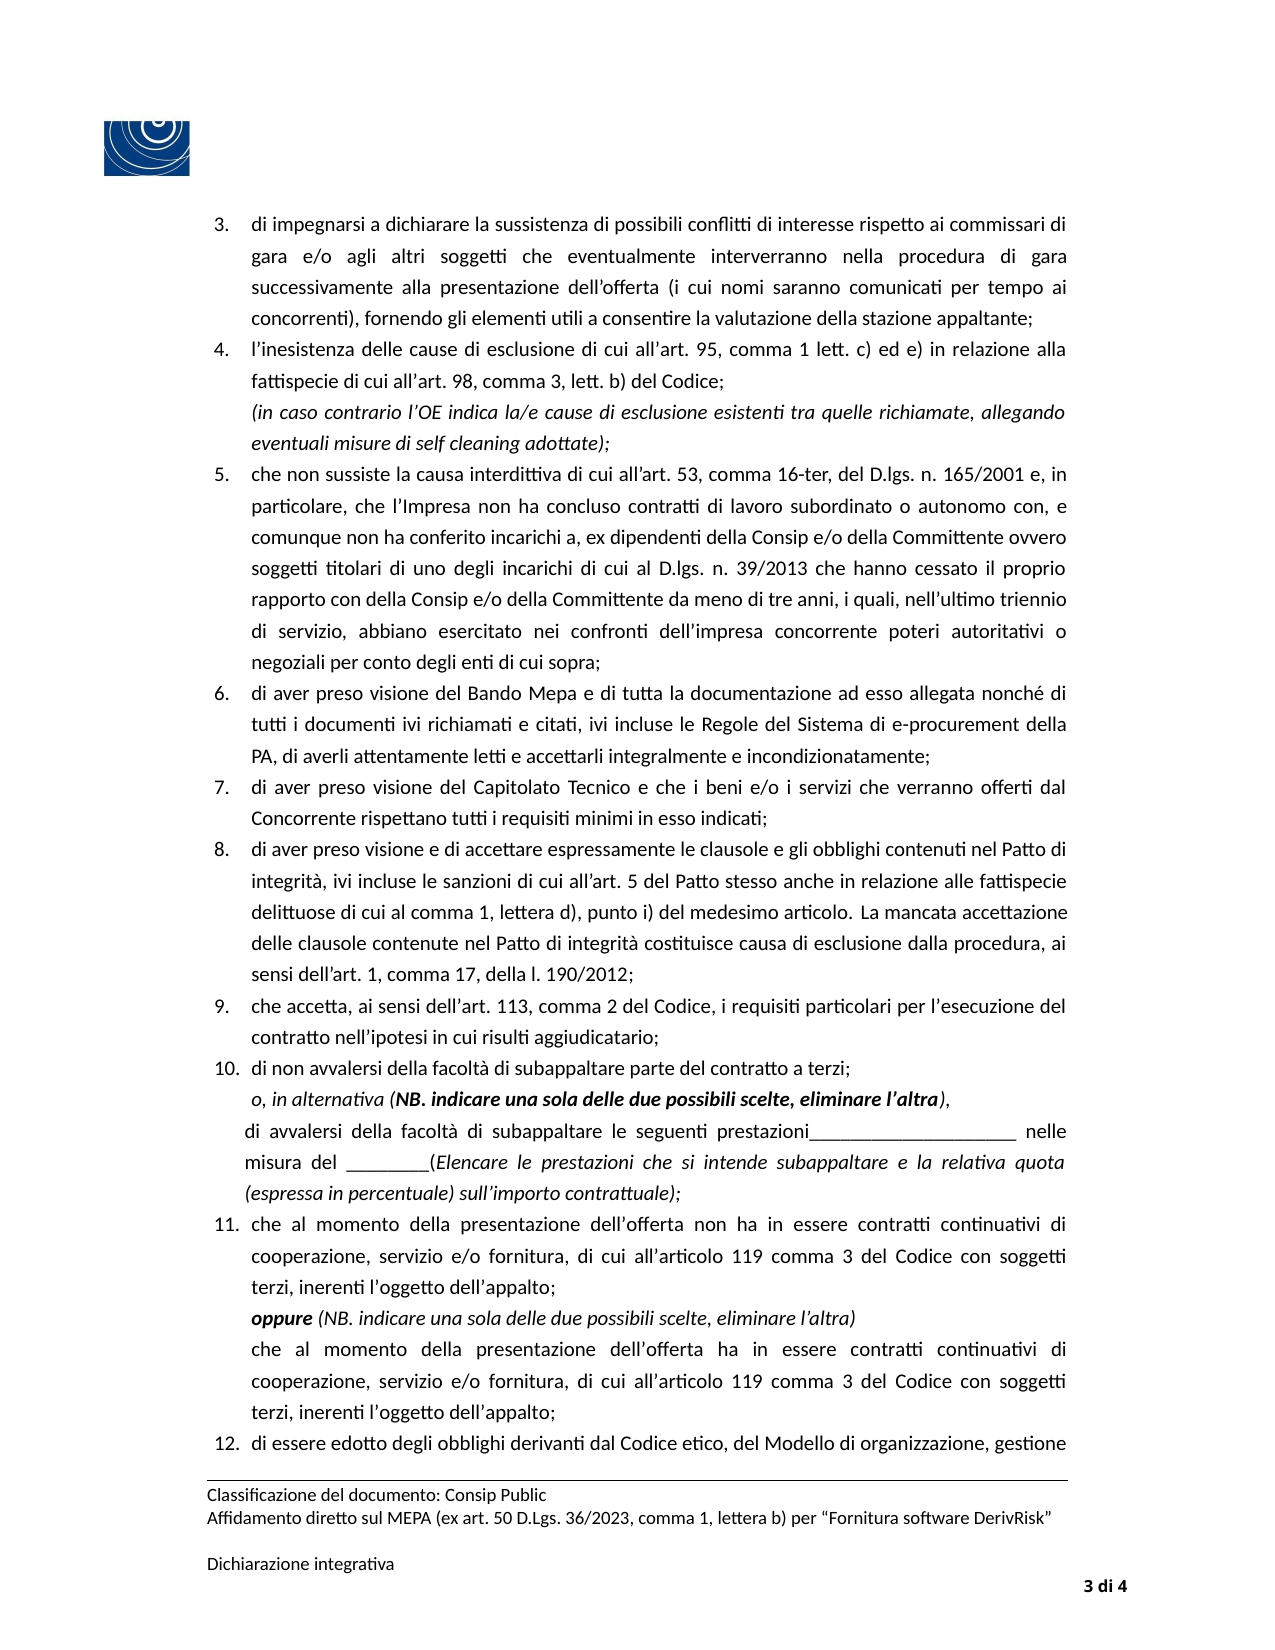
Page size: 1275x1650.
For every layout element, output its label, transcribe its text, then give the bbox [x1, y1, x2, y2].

list che al momento della presentazione dell’offerta ha in essere contratti continuativi di cooperazione, servizio e/o fornitura, di cui all’articolo 119 comma 3 del Codice con soggetti terzi, inerenti l’oggetto dell’appalto; [251, 1332, 1068, 1426]
list o, in alternativa (NB. indicare una sola delle due possibili scelte, eliminare l’altra), [251, 1082, 1068, 1113]
list (in caso contrario l’OE indica la/e cause di esclusione esistenti tra quelle richiamate, allegando eventuali misure di self cleaning adottate); [251, 394, 1068, 457]
list di aver preso visione e di accettare espressamente le clausole e gli obblighi contenuti nel Patto di integrità, ivi incluse le sanzioni di cui all’art. 5 del Patto stesso anche in relazione alle fattispecie delittuose di cui al comma 1, lettera d), punto i) del medesimo articolo. La mancata accettazione delle clausole contenute nel Patto di integrità costituisce causa di esclusione dalla procedura, ai sensi dell’art. 1, comma 17, della l. 190/2012; [214, 832, 1068, 988]
list di aver preso visione del Bando Mepa e di tutta la documentazione ad esso allegata nonché di tutti i documenti ivi richiamati e citati, ivi incluse le Regole del Sistema di e-procurement della PA, di averli attentamente letti e accettarli integralmente e incondizionatamente; [214, 676, 1068, 769]
list di aver preso visione del Capitolato Tecnico e che i beni e/o i servizi che verranno offerti dal Concorrente rispettano tutti i requisiti minimi in esso indicati; [214, 769, 1068, 832]
list che non sussiste la causa interdittiva di cui all’art. 53, comma 16-ter, del D.lgs. n. 165/2001 e, in particolare, che l’Impresa non ha concluso contratti di lavoro subordinato o autonomo con, e comunque non ha conferito incarichi a, ex dipendenti della Consip e/o della Committente ovvero soggetti titolari di uno degli incarichi di cui al D.lgs. n. 39/2013 che hanno cessato il proprio rapporto con della Consip e/o della Committente da meno di tre anni, i quali, nell’ultimo triennio di servizio, abbiano esercitato nei confronti dell’impresa concorrente poteri autoritativi o negoziali per conto degli enti di cui sopra; [214, 457, 1068, 676]
picture [0, 0, 191, 176]
list che al momento della presentazione dell’offerta non ha in essere contratti continuativi di cooperazione, servizio e/o fornitura, di cui all’articolo 119 comma 3 del Codice con soggetti terzi, inerenti l’oggetto dell’appalto; [214, 1207, 1068, 1301]
list di avvalersi della facoltà di subappaltare le seguenti prestazioni____________________ nelle misura del ________(Elencare le prestazioni che si intende subappaltare e la relativa quota (espressa in percentuale) sull’importo contrattuale); [244, 1113, 1068, 1207]
list di non avvalersi della facoltà di subappaltare parte del contratto a terzi; [214, 1051, 1068, 1082]
list oppure (NB. indicare una sola delle due possibili scelte, eliminare l’altra) [251, 1301, 1068, 1332]
list di impegnarsi a dichiarare la sussistenza di possibili conflitti di interesse rispetto ai commissari di gara e/o agli altri soggetti che eventualmente interverranno nella procedura di gara successivamente alla presentazione dell’offerta (i cui nomi saranno comunicati per tempo ai concorrenti), fornendo gli elementi utili a consentire la valutazione della stazione appaltante; [214, 207, 1068, 332]
list che accetta, ai sensi dell’art. 113, comma 2 del Codice, i requisiti particolari per l’esecuzione del contratto nell’ipotesi in cui risulti aggiudicatario; [214, 988, 1068, 1051]
list l’inesistenza delle cause di esclusione di cui all’art. 95, comma 1 lett. c) ed e) in relazione alla fattispecie di cui all’art. 98, comma 3, lett. b) del Codice; [214, 332, 1068, 394]
